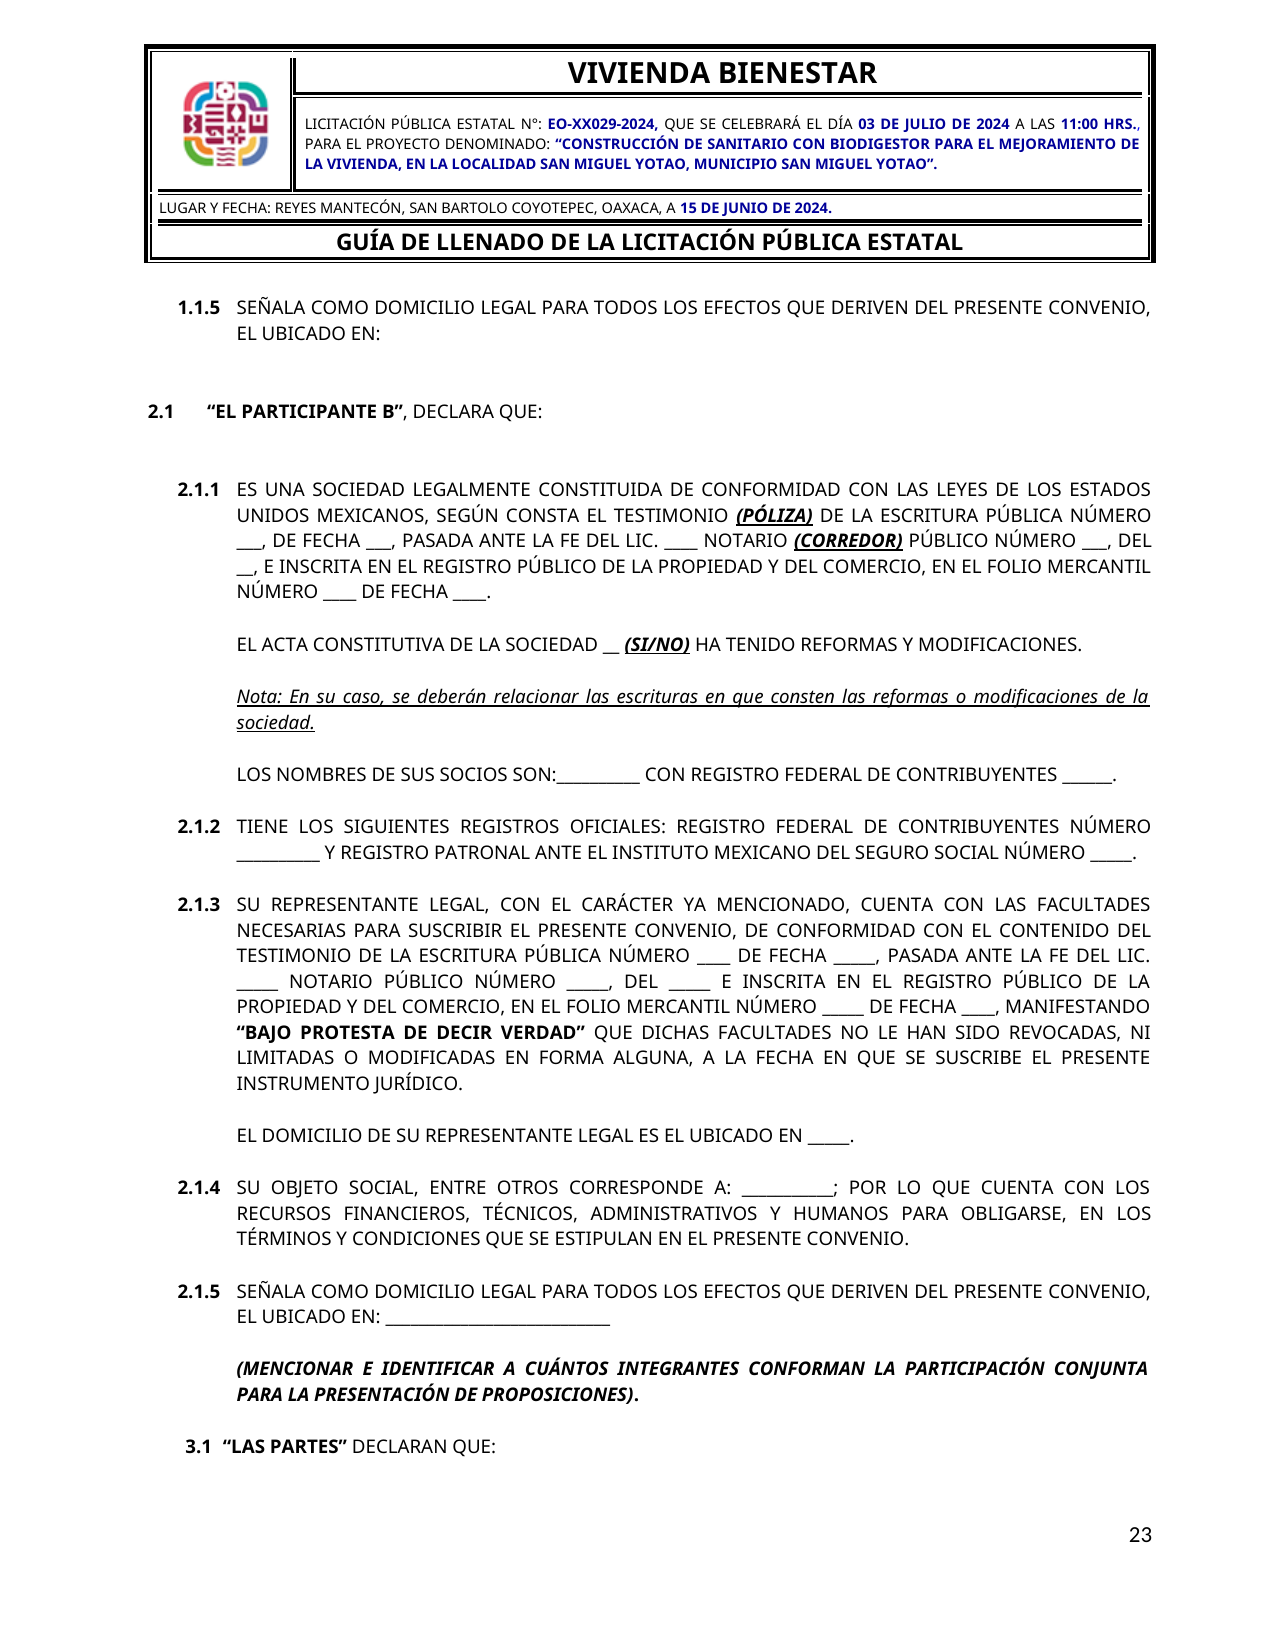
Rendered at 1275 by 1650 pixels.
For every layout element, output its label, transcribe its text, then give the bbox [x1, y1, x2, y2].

text LOS NOMBRES DE SUS SOCIOS SON:__________ CON REGISTRO FEDERAL DE CONTRIBUYENTES ______. [236, 761, 1152, 787]
text 2.1.5 SEÑALA COMO DOMICILIO LEGAL PARA TODOS LOS EFECTOS QUE DERIVEN DEL PRESENTE CONVENIO, EL UBICADO EN: ___________________________ [177, 1278, 1152, 1329]
text 2.1.3 SU REPRESENTANTE LEGAL, CON EL CARÁCTER YA MENCIONADO, CUENTA CON LAS FACULTADES NECESARIAS PARA SUSCRIBIR EL PRESENTE CONVENIO, DE CONFORMIDAD CON EL CONTENIDO DEL TESTIMONIO DE LA ESCRITURA PÚBLICA NÚMERO ____ DE FECHA _____, PASADA ANTE LA FE DEL LIC. _____ NOTARIO PÚBLICO NÚMERO _____, DEL _____ E INSCRITA EN EL REGISTRO PÚBLICO DE LA PROPIEDAD Y DEL COMERCIO, EN EL FOLIO MERCANTIL NÚMERO _____ DE FECHA ____, MANIFESTANDO “BAJO PROTESTA DE DECIR VERDAD” QUE DICHAS FACULTADES NO LE HAN SIDO REVOCADAS, NI LIMITADAS O MODIFICADAS EN FORMA ALGUNA, A LA FECHA EN QUE SE SUSCRIBE EL PRESENTE INSTRUMENTO JURÍDICO. [177, 891, 1152, 1096]
text 2.1.4 SU OBJETO SOCIAL, ENTRE OTROS CORRESPONDE A: ___________; POR LO QUE CUENTA CON LOS RECURSOS FINANCIEROS, TÉCNICOS, ADMINISTRATIVOS Y HUMANOS PARA OBLIGARSE, EN LOS TÉRMINOS Y CONDICIONES QUE SE ESTIPULAN EN EL PRESENTE CONVENIO. [177, 1174, 1152, 1251]
text EL ACTA CONSTITUTIVA DE LA SOCIEDAD __ (SI/NO) HA TENIDO REFORMAS Y MODIFICACIONES. [236, 631, 1152, 657]
text 2.1.1 ES UNA SOCIEDAD LEGALMENTE CONSTITUIDA DE CONFORMIDAD CON LAS LEYES DE LOS ESTADOS UNIDOS MEXICANOS, SEGÚN CONSTA EL TESTIMONIO (PÓLIZA) DE LA ESCRITURA PÚBLICA NÚMERO ___, DE FECHA ___, PASADA ANTE LA FE DEL LIC. ____ NOTARIO (CORREDOR) PÚBLICO NÚMERO ___, DEL __, E INSCRITA EN EL REGISTRO PÚBLICO DE LA PROPIEDAD Y DEL COMERCIO, EN EL FOLIO MERCANTIL NÚMERO ____ DE FECHA ____. [177, 477, 1152, 604]
text (MENCIONAR E IDENTIFICAR A CUÁNTOS INTEGRANTES CONFORMAN LA PARTICIPACIÓN CONJUNTA PARA LA PRESENTACIÓN DE PROPOSICIONES). [236, 1356, 1152, 1407]
list “LAS PARTES” DECLARAN QUE: [185, 1433, 1152, 1459]
text Nota: En su caso, se deberán relacionar las escrituras en que consten las reformas o modificaciones de la sociedad. [236, 683, 1152, 734]
text 1.1.5 SEÑALA COMO DOMICILIO LEGAL PARA TODOS LOS EFECTOS QUE DERIVEN DEL PRESENTE CONVENIO, EL UBICADO EN: [177, 294, 1152, 345]
text 2.1.2 TIENE LOS SIGUIENTES REGISTROS OFICIALES: REGISTRO FEDERAL DE CONTRIBUYENTES NÚMERO __________ Y REGISTRO PATRONAL ANTE EL INSTITUTO MEXICANO DEL SEGURO SOCIAL NÚMERO _____. [177, 813, 1152, 864]
picture [172, 73, 279, 172]
text 2.1 “EL PARTICIPANTE B”, DECLARA QUE: [148, 398, 1152, 424]
text EL DOMICILIO DE SU REPRESENTANTE LEGAL ES EL UBICADO EN _____. [236, 1122, 1152, 1148]
